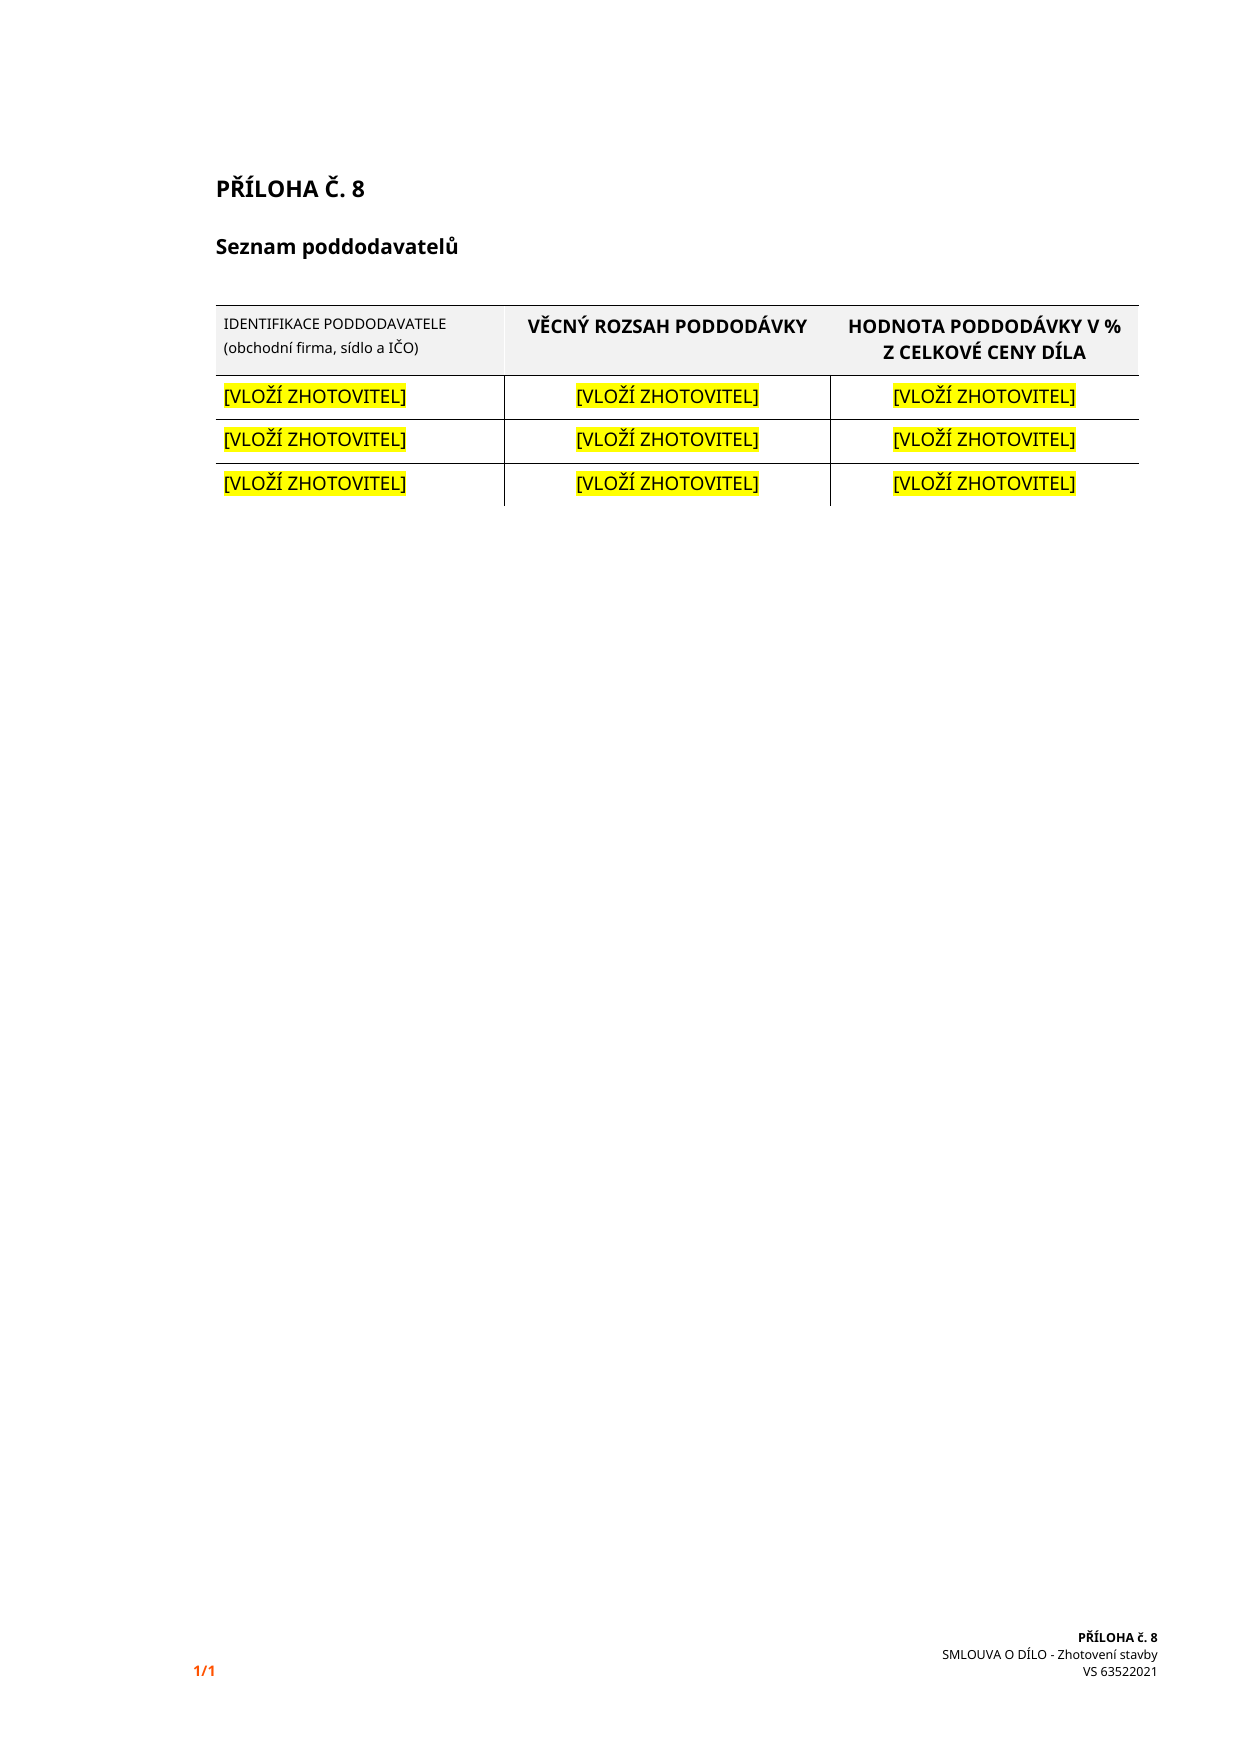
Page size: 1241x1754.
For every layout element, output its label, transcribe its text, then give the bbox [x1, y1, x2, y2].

text Seznam poddodavatelů [216, 232, 1093, 260]
table_cell [VLOŽÍ ZHOTOVITEL] [831, 420, 1138, 462]
text Příloha č. 8 [216, 172, 1093, 204]
table_cell [VLOŽÍ ZHOTOVITEL] [216, 420, 504, 462]
table_cell [VLOŽÍ ZHOTOVITEL] [216, 376, 504, 418]
table_cell [VLOŽÍ ZHOTOVITEL] [505, 464, 830, 506]
table_header HODNOTA PODDODÁVKY V % Z CELKOVÉ CENY DÍLA [830, 306, 1138, 375]
table_header IDENTIFIKACE PODDODAVATELE (obchodní firma, sídlo a IČO) [216, 306, 504, 375]
table_cell [VLOŽÍ ZHOTOVITEL] [831, 376, 1138, 418]
table_header VĚCNÝ ROZSAH PODDODÁVKY [505, 306, 830, 375]
table_cell [VLOŽÍ ZHOTOVITEL] [216, 464, 504, 506]
table_cell [VLOŽÍ ZHOTOVITEL] [505, 420, 830, 462]
table_cell [VLOŽÍ ZHOTOVITEL] [505, 376, 830, 418]
table_cell [VLOŽÍ ZHOTOVITEL] [831, 464, 1138, 506]
